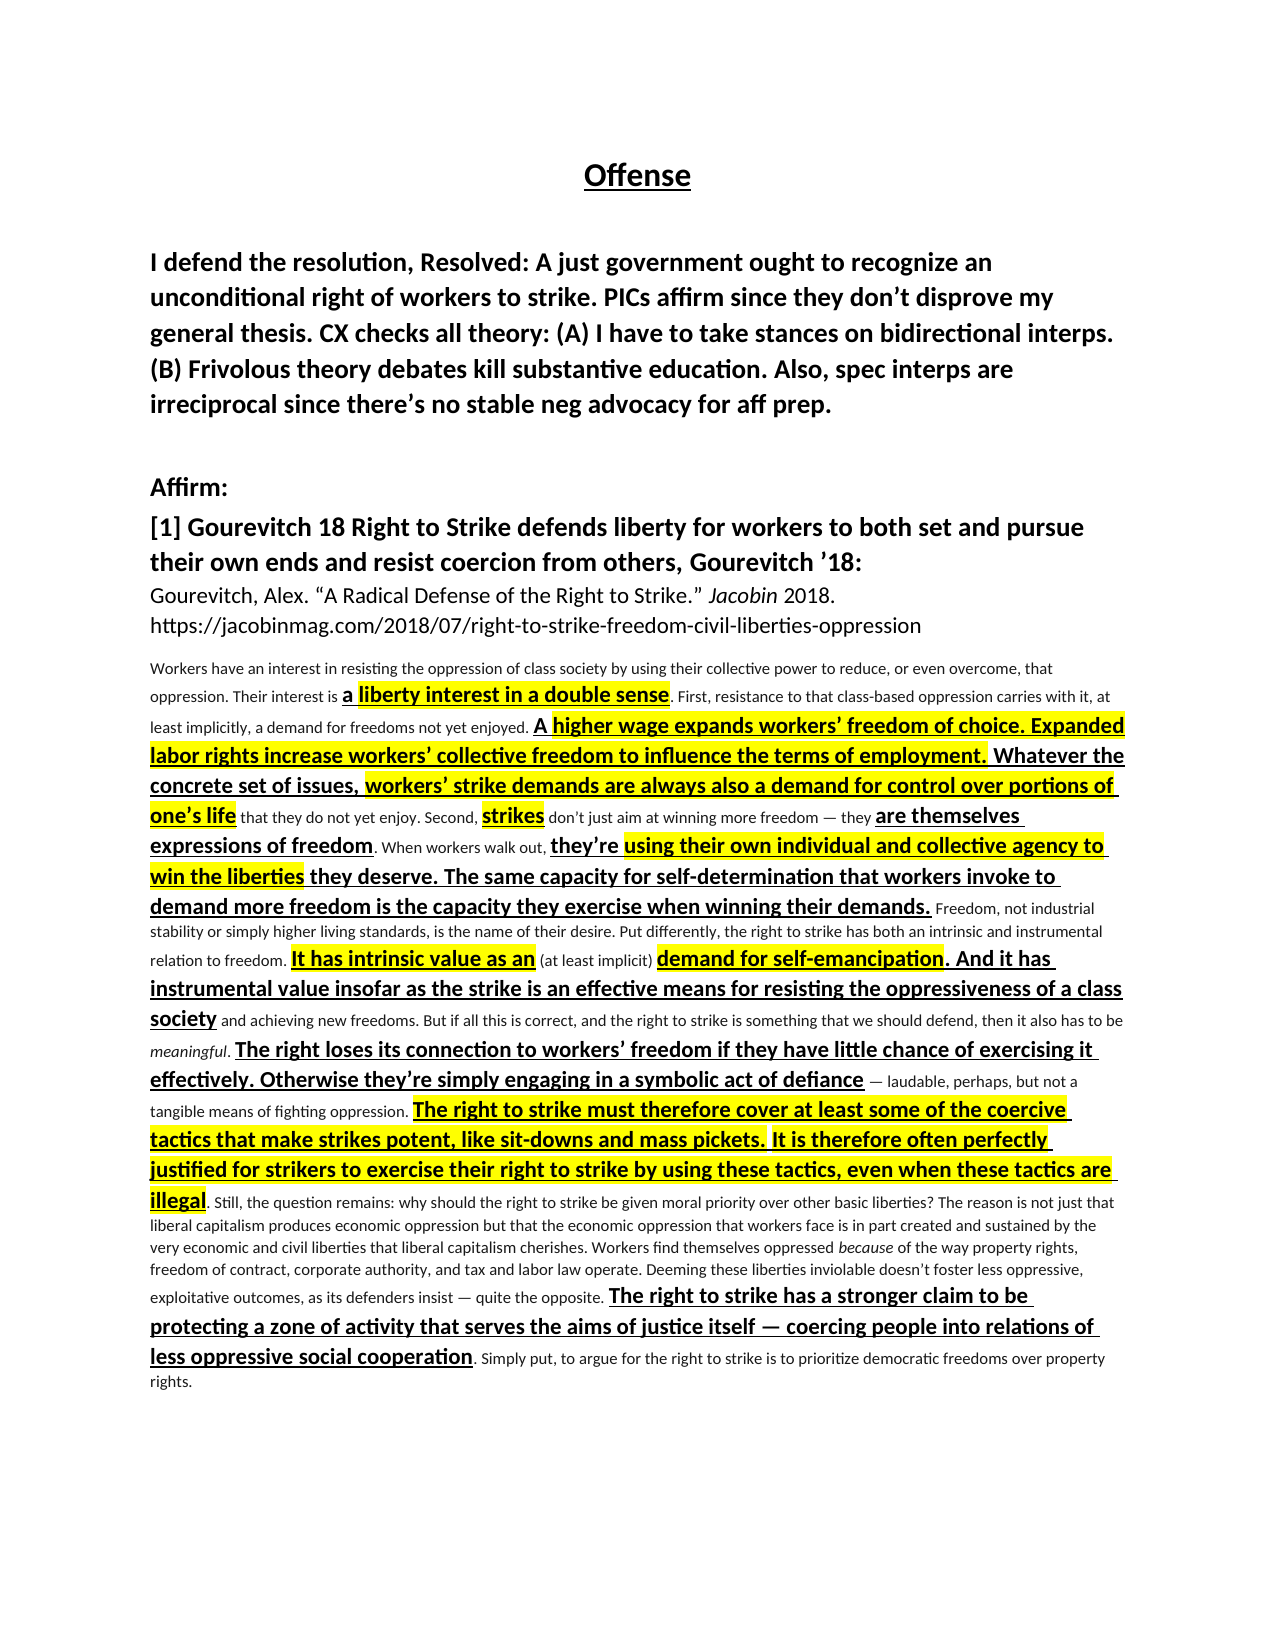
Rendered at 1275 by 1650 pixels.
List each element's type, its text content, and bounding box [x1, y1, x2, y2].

subtitle [1] Gourevitch 18 Right to Strike defends liberty for workers to both set and pursue their own ends and resist coercion from others, Gourevitch ’18: [150, 510, 1125, 578]
text Workers have an interest in resisting the oppression of class society by using their collective power to reduce, or even overcome, that oppression. Their interest is a liberty interest in a double sense. First, resistance to that class-based oppression carries with it, at least implicitly, a demand for freedoms not yet enjoyed. A higher wage expands workers’ freedom of choice. Expanded labor rights increase workers’ collective freedom to influence the terms of employment. Whatever the concrete set of issues, workers’ strike demands are always also a demand for control over portions of one’s life that they do not yet enjoy. Second, strikes don’t just aim at winning more freedom — they are themselves expressions of freedom. When workers walk out, they’re using their own individual and collective agency to win the liberties they deserve. The same capacity for self-determination that workers invoke to demand more freedom is the capacity they exercise when winning their demands. Freedom, not industrial stability or simply higher living standards, is the name of their desire. Put differently, the right to strike has both an intrinsic and instrumental relation to freedom. It has intrinsic value as an (at least implicit) demand for self-emancipation. And it has instrumental value insofar as the strike is an effective means for resisting the oppressiveness of a class society and achieving new freedoms. But if all this is correct, and the right to strike is something that we should defend, then it also has to be meaningful. The right loses its connection to workers’ freedom if they have little chance of exercising it effectively. Otherwise they’re simply engaging in a symbolic act of defiance — laudable, perhaps, but not a tangible means of fighting oppression. The right to strike must therefore cover at least some of the coercive tactics that make strikes potent, like sit-downs and mass pickets. It is therefore often perfectly justified for strikers to exercise their right to strike by using these tactics, even when these tactics are illegal. Still, the question remains: why should the right to strike be given moral priority over other basic liberties? The reason is not just that liberal capitalism produces economic oppression but that the economic oppression that workers face is in part created and sustained by the very economic and civil liberties that liberal capitalism cherishes. Workers find themselves oppressed because of the way property rights, freedom of contract, corporate authority, and tax and labor law operate. Deeming these liberties inviolable doesn’t foster less oppressive, exploitative outcomes, as its defenders insist — quite the opposite. The right to strike has a stronger claim to be protecting a zone of activity that serves the aims of justice itself — coercing people into relations of less oppressive social cooperation. Simply put, to argue for the right to strike is to prioritize democratic freedoms over property rights. [150, 767, 1125, 1392]
subtitle I defend the resolution, Resolved: A just government ought to recognize an unconditional right of workers to strike. PICs affirm since they don’t disprove my general thesis. CX checks all theory: (A) I have to take stances on bidirectional interps. (B) Frivolous theory debates kill substantive education. Also, spec interps are irreciprocal since there’s no stable neg advocacy for aff prep. [150, 245, 1125, 421]
subtitle Offense [150, 154, 1125, 195]
text Gourevitch, Alex. “A Radical Defense of the Right to Strike.” Jacobin 2018. https://jacobinmag.com/2018/07/right-to-strike-freedom-civil-liberties-oppression [150, 581, 1125, 639]
subtitle Affirm: [150, 470, 1125, 503]
